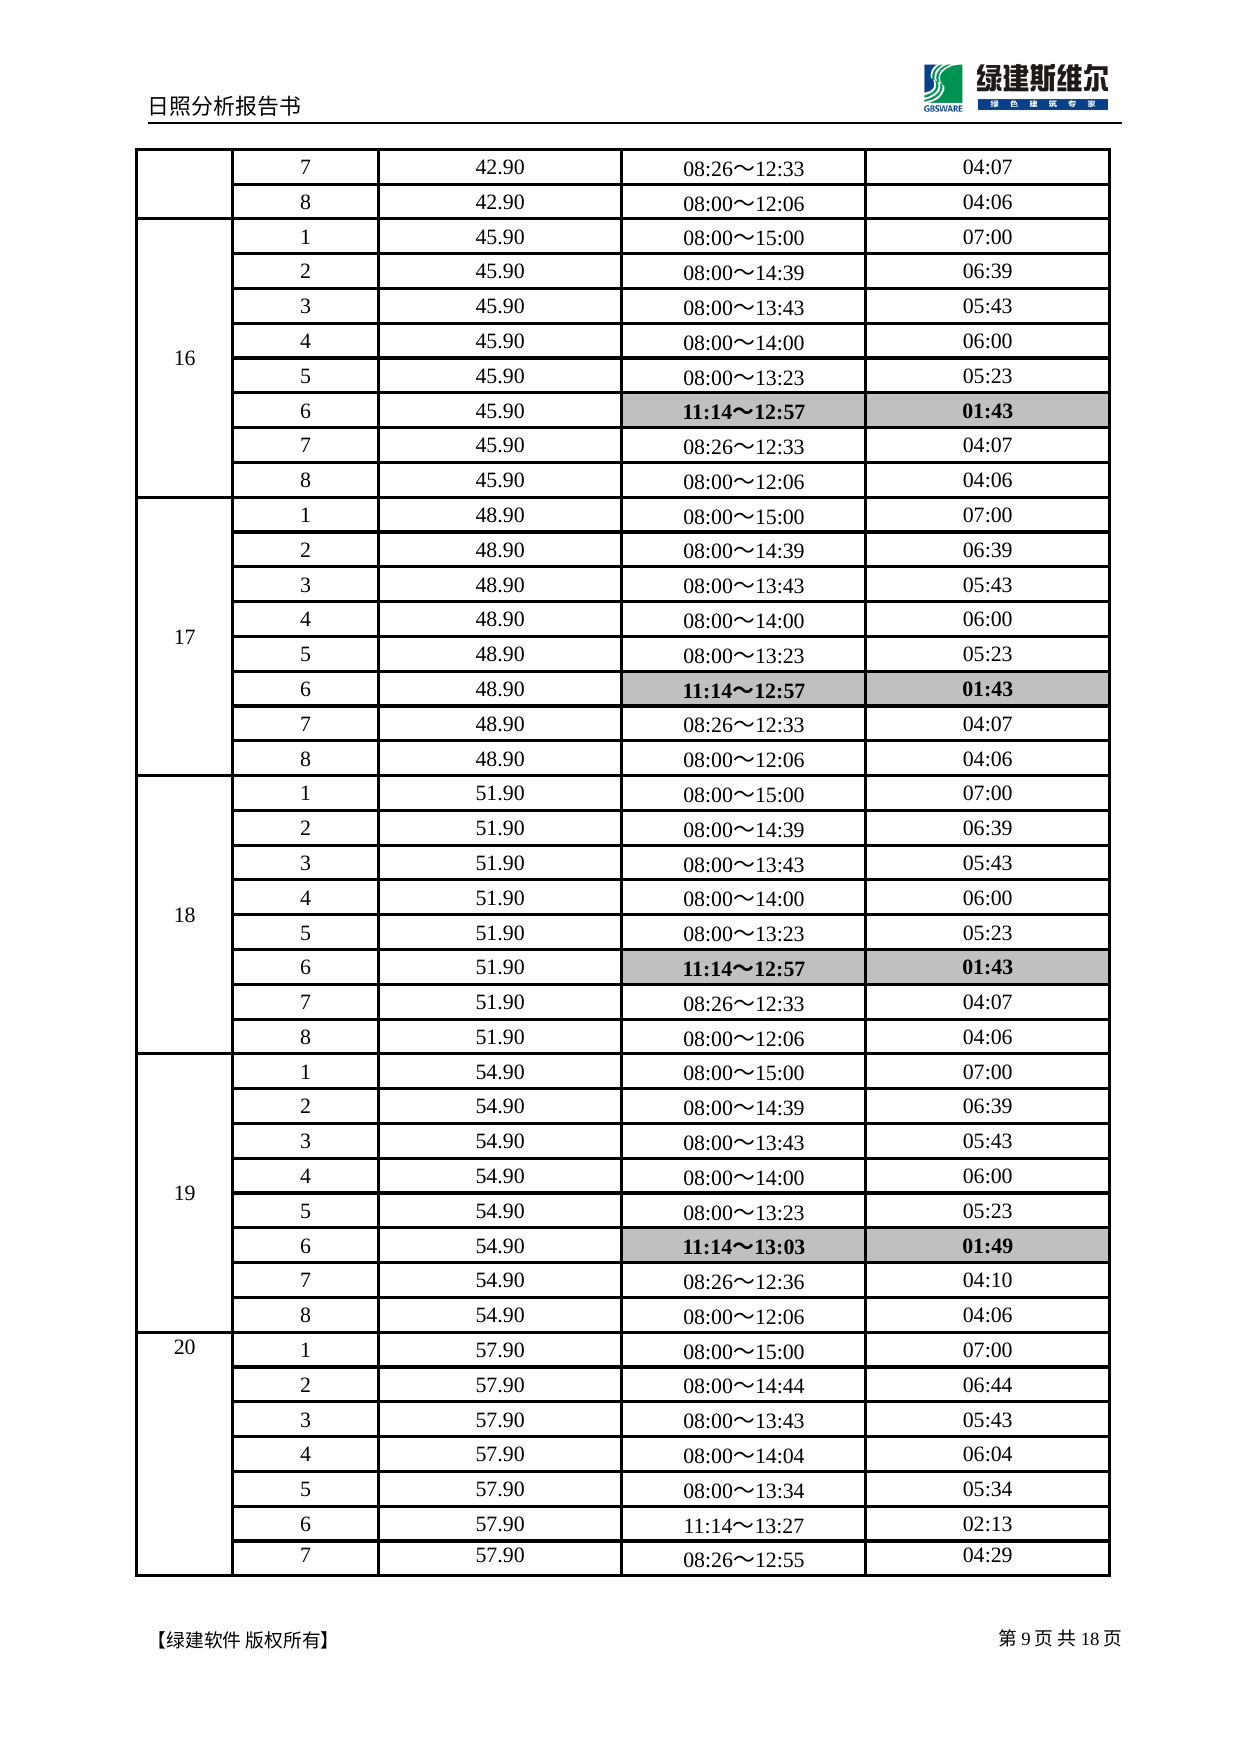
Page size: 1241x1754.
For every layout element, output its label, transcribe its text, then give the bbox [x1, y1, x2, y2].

table_cell 1 [234, 777, 377, 809]
table_cell 1 [234, 220, 377, 252]
table_cell 08:26～12:33 [623, 708, 864, 739]
table_cell 48.90 [380, 742, 620, 774]
table_cell 08:00～15:00 [623, 1055, 864, 1087]
table_cell 3 [234, 847, 377, 878]
table_cell 8 [234, 742, 377, 774]
table_cell 6 [234, 951, 377, 983]
table_cell 08:00～14:00 [623, 325, 864, 356]
table_cell 05:43 [867, 290, 1108, 322]
table_cell 01:43 [867, 951, 1108, 983]
table_cell 16 [138, 220, 231, 496]
table_cell 06:44 [867, 1369, 1108, 1400]
table_cell 45.90 [380, 429, 620, 461]
table_cell 51.90 [380, 847, 620, 878]
table_cell 01:43 [867, 394, 1108, 426]
table_cell 8 [234, 1299, 377, 1331]
table_cell 48.90 [380, 638, 620, 669]
table_cell 4 [234, 1160, 377, 1191]
table_cell 2 [234, 1090, 377, 1122]
table_cell 51.90 [380, 777, 620, 809]
table_cell 08:00～14:00 [623, 1160, 864, 1191]
table_cell 54.90 [380, 1125, 620, 1157]
table_cell 54.90 [380, 1195, 620, 1226]
table_cell 08:00～14:39 [623, 255, 864, 287]
table_cell 08:00～12:06 [623, 1021, 864, 1052]
table_cell 04:29 [867, 1543, 1108, 1574]
table_cell 08:00～12:06 [623, 464, 864, 496]
table_cell 08:26～12:36 [623, 1264, 864, 1296]
table_cell 05:23 [867, 638, 1108, 669]
table_cell 08:00～14:44 [623, 1369, 864, 1400]
table_cell 5 [234, 1473, 377, 1504]
table_cell 45.90 [380, 464, 620, 496]
table_cell 01:49 [867, 1229, 1108, 1261]
table_cell 2 [234, 255, 377, 287]
table_cell 51.90 [380, 916, 620, 948]
table_cell 7 [234, 429, 377, 461]
table_cell 8 [234, 1021, 377, 1052]
table_cell 19 [138, 1055, 231, 1331]
table_cell 5 [234, 1195, 377, 1226]
table_cell 8 [234, 186, 377, 217]
table_cell 08:26～12:33 [623, 429, 864, 461]
table_cell 3 [234, 290, 377, 322]
table_cell 54.90 [380, 1055, 620, 1087]
table_cell 08:00～14:04 [623, 1438, 864, 1470]
table_cell 11:14～13:03 [623, 1229, 864, 1261]
table_cell 51.90 [380, 951, 620, 983]
table_cell 54.90 [380, 1299, 620, 1331]
table_cell 54.90 [380, 1090, 620, 1122]
table_cell 48.90 [380, 534, 620, 565]
table_cell 07:00 [867, 220, 1108, 252]
table_cell 57.90 [380, 1403, 620, 1435]
table_cell 08:00～12:06 [623, 742, 864, 774]
table_cell 57.90 [380, 1334, 620, 1365]
table_cell 04:06 [867, 186, 1108, 217]
table_cell 08:00～13:43 [623, 1125, 864, 1157]
table_cell 08:26～12:55 [623, 1543, 864, 1574]
table_cell 4 [234, 1438, 377, 1470]
table_cell 07:00 [867, 499, 1108, 530]
table_cell 08:00～14:39 [623, 1090, 864, 1122]
table_cell 06:04 [867, 1438, 1108, 1470]
table_cell 08:00～14:00 [623, 881, 864, 913]
table_cell 57.90 [380, 1543, 620, 1574]
table_cell 5 [234, 360, 377, 391]
table_cell 04:07 [867, 986, 1108, 1017]
table_cell 08:00～12:06 [623, 1299, 864, 1331]
table_cell 05:23 [867, 916, 1108, 948]
table_cell 48.90 [380, 603, 620, 635]
table_cell 45.90 [380, 220, 620, 252]
table_cell 3 [234, 1125, 377, 1157]
table_cell 08:00～13:23 [623, 360, 864, 391]
table_cell 6 [234, 394, 377, 426]
table_cell 4 [234, 603, 377, 635]
table_cell 02:13 [867, 1508, 1108, 1539]
table_cell 11:14～12:57 [623, 673, 864, 704]
table_cell 08:26～12:33 [623, 986, 864, 1017]
table_cell 7 [234, 986, 377, 1017]
table_cell 08:00～12:06 [623, 186, 864, 217]
table_cell 48.90 [380, 673, 620, 704]
table_cell 2 [234, 534, 377, 565]
table_cell 04:06 [867, 464, 1108, 496]
table_cell 05:43 [867, 568, 1108, 600]
table_cell 51.90 [380, 986, 620, 1017]
table_cell 07:00 [867, 777, 1108, 809]
table_cell 7 [234, 1264, 377, 1296]
table_cell 06:39 [867, 1090, 1108, 1122]
table_cell 11:14～12:57 [623, 394, 864, 426]
table_cell 04:06 [867, 1299, 1108, 1331]
table_cell 54.90 [380, 1264, 620, 1296]
table_cell 45.90 [380, 290, 620, 322]
table_cell 51.90 [380, 881, 620, 913]
table_cell 04:07 [867, 429, 1108, 461]
table_cell 06:00 [867, 881, 1108, 913]
table_cell 07:00 [867, 1055, 1108, 1087]
table_cell 06:00 [867, 1160, 1108, 1191]
table_cell 5 [234, 916, 377, 948]
table_cell 08:00～13:23 [623, 1195, 864, 1226]
table_cell 08:00～13:43 [623, 1403, 864, 1435]
table_cell 08:00～15:00 [623, 220, 864, 252]
table_cell 54.90 [380, 1160, 620, 1191]
table_cell 06:39 [867, 812, 1108, 843]
table_cell 04:06 [867, 742, 1108, 774]
table_cell 7 [234, 1543, 377, 1574]
table_cell 4 [234, 881, 377, 913]
table_cell 3 [234, 1403, 377, 1435]
table_cell 08:00～15:00 [623, 1334, 864, 1365]
table_cell 4 [234, 325, 377, 356]
table_cell 05:23 [867, 1195, 1108, 1226]
table_cell 17 [138, 499, 231, 774]
table_cell 07:00 [867, 1334, 1108, 1365]
table_cell 54.90 [380, 1229, 620, 1261]
table_cell 05:43 [867, 1125, 1108, 1157]
table_cell 3 [234, 568, 377, 600]
table_cell 01:43 [867, 673, 1108, 704]
picture [923, 62, 1109, 112]
table_cell 18 [138, 777, 231, 1052]
table_cell 04:07 [867, 708, 1108, 739]
table_cell 45.90 [380, 394, 620, 426]
table_cell 04:10 [867, 1264, 1108, 1296]
table_cell 08:00～13:23 [623, 638, 864, 669]
table_cell 08:00～13:23 [623, 916, 864, 948]
table_cell 45.90 [380, 255, 620, 287]
table_cell 2 [234, 1369, 377, 1400]
table_cell 57.90 [380, 1508, 620, 1539]
table_cell 20 [138, 1334, 231, 1574]
table_cell 08:00～13:43 [623, 847, 864, 878]
table_cell 08:00～15:00 [623, 777, 864, 809]
table_cell 51.90 [380, 1021, 620, 1052]
table_cell 08:00～13:43 [623, 568, 864, 600]
table_cell 08:00～14:39 [623, 812, 864, 843]
table_cell 05:34 [867, 1473, 1108, 1504]
table_cell 7 [234, 708, 377, 739]
table_cell 57.90 [380, 1369, 620, 1400]
table_cell 08:00～13:43 [623, 290, 864, 322]
table_cell 06:39 [867, 255, 1108, 287]
table_cell 06:00 [867, 325, 1108, 356]
table_cell 48.90 [380, 499, 620, 530]
table_cell 1 [234, 1334, 377, 1365]
table_cell 1 [234, 1055, 377, 1087]
table_cell 08:00～14:39 [623, 534, 864, 565]
table_cell 48.90 [380, 568, 620, 600]
table_cell 08:00～14:00 [623, 603, 864, 635]
table_cell 06:39 [867, 534, 1108, 565]
table_cell 57.90 [380, 1438, 620, 1470]
table_cell 2 [234, 812, 377, 843]
table_cell 7 [234, 151, 377, 182]
table_cell 42.90 [380, 186, 620, 217]
table_cell 04:06 [867, 1021, 1108, 1052]
table_cell 08:00～15:00 [623, 499, 864, 530]
table_cell 04:07 [867, 151, 1108, 182]
table_cell 42.90 [380, 151, 620, 182]
table_cell 05:43 [867, 1403, 1108, 1435]
table_cell 05:43 [867, 847, 1108, 878]
table_cell 6 [234, 673, 377, 704]
table_cell 6 [234, 1508, 377, 1539]
table_cell 45.90 [380, 360, 620, 391]
table_cell 11:14～12:57 [623, 951, 864, 983]
table_cell 6 [234, 1229, 377, 1261]
table_cell 8 [234, 464, 377, 496]
table_cell 45.90 [380, 325, 620, 356]
table_cell 57.90 [380, 1473, 620, 1504]
table_cell 08:26～12:33 [623, 151, 864, 182]
table_cell 08:00～13:34 [623, 1473, 864, 1504]
table_cell 48.90 [380, 708, 620, 739]
table_cell 05:23 [867, 360, 1108, 391]
table_cell 06:00 [867, 603, 1108, 635]
table_cell 1 [234, 499, 377, 530]
table_cell 5 [234, 638, 377, 669]
table_cell 11:14～13:27 [623, 1508, 864, 1539]
table_cell 51.90 [380, 812, 620, 843]
